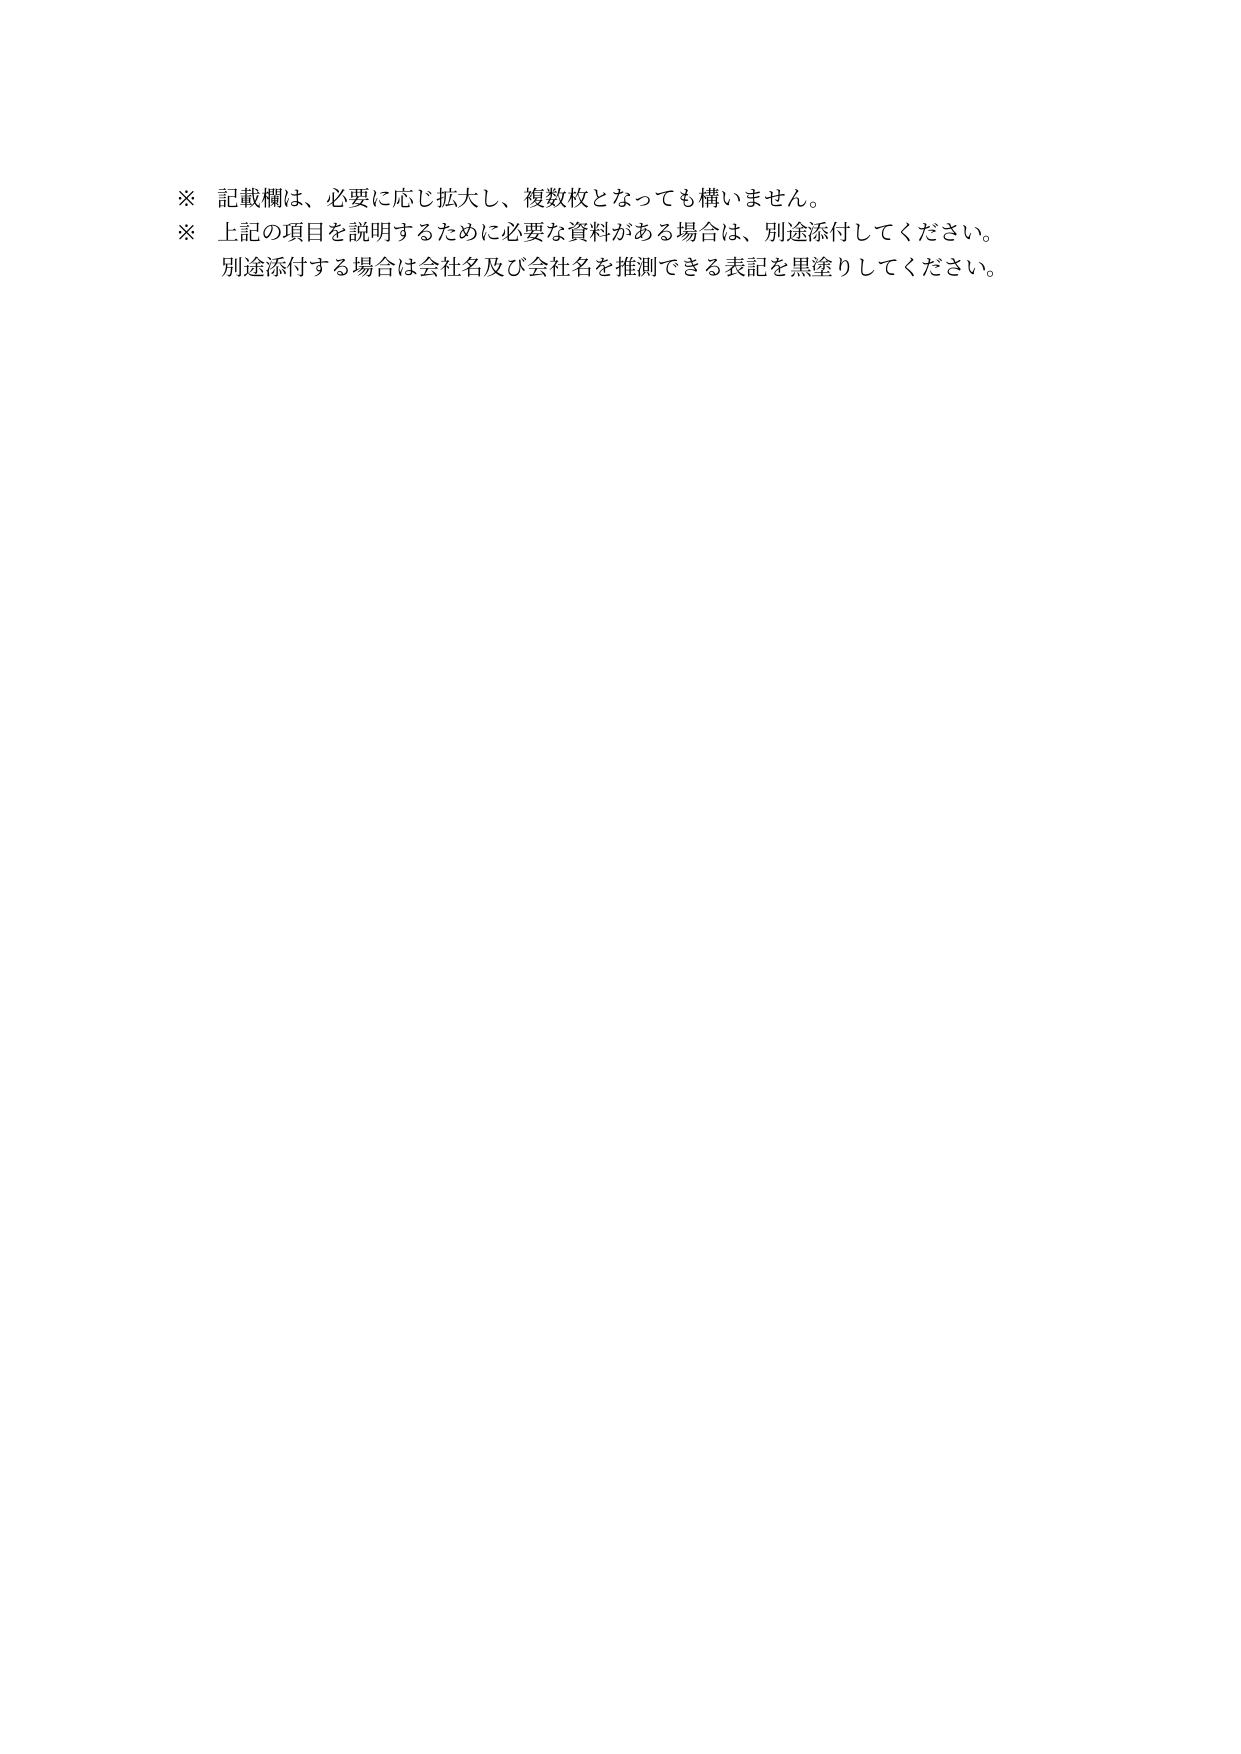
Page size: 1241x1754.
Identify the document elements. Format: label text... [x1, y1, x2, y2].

text ※ 記載欄は、必要に応じ拡大し、複数枚となっても構いません。 [177, 179, 1063, 214]
text ※ 上記の項目を説明するために必要な資料がある場合は、別途添付してください。 [177, 214, 1063, 249]
text 別途添付する場合は会社名及び会社名を推測できる表記を黒塗りしてください。 [177, 249, 1063, 284]
